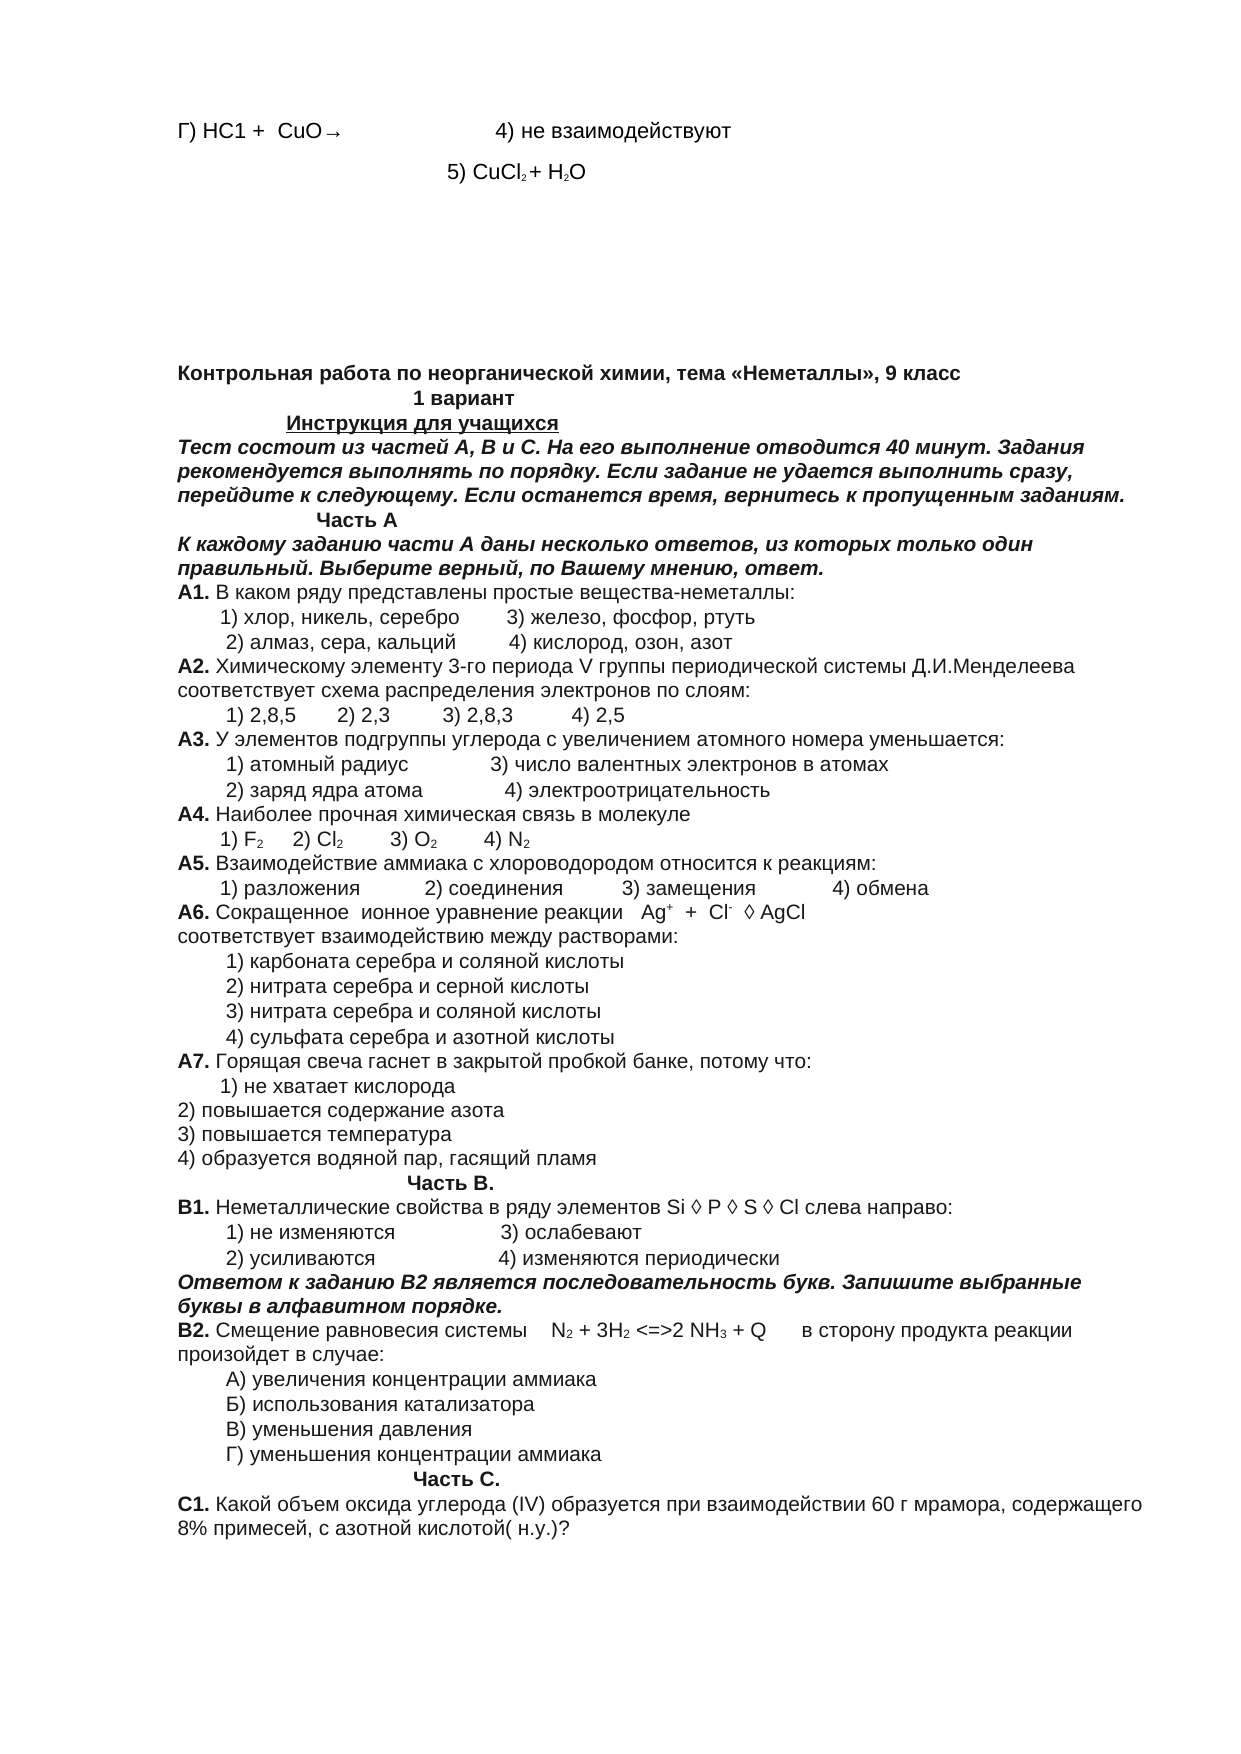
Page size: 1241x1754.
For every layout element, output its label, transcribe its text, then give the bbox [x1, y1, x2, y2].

text В1. Неметаллические свойства в ряду элементов Si P S Cl слева направо: [177, 1195, 1152, 1219]
text 3) повышается температура [177, 1122, 1152, 1146]
text 1) атомный радиус 3) число валентных электронов в атомах [177, 751, 1152, 776]
text Тест состоит из частей А, В и С. На его выполнение отводится 40 минут. Задания рекомендуется выполнять по порядку. Если задание не удается выполнить сразу, перейдите к следующему. Если останется время, вернитесь к пропущенным заданиям. [177, 435, 1152, 507]
text 2) заряд ядра атома 4) электроотрицательность [177, 776, 1152, 802]
text Г) НС1 + CuO→ 4) не взаимодействуют [177, 118, 1152, 143]
text 2) повышается содержание азота [177, 1098, 1152, 1122]
text 3) нитрата серебра и соляной кислоты [177, 998, 1152, 1024]
text А4. Наиболее прочная химическая связь в молекуле [177, 802, 1152, 826]
text А6. Сокращенное ионное уравнение реакции Ag+ + Cl- AgCl [177, 900, 1152, 924]
text 1) хлор, никель, серебро 3) железо, фосфор, ртуть [177, 604, 1152, 629]
text 1) 2,8,5 2) 2,3 3) 2,8,3 4) 2,5 [177, 702, 1152, 727]
text 1 вариант [177, 384, 1152, 409]
text А1. В каком ряду представлены простые вещества-неметаллы: [177, 580, 1152, 604]
text А) увеличения концентрации аммиака [177, 1365, 1152, 1391]
text 1) карбоната серебра и соляной кислоты [177, 948, 1152, 973]
text 5) CuCl2 + Н2О [177, 159, 1152, 184]
text 4) сульфата серебра и азотной кислоты [177, 1024, 1152, 1049]
text Часть В. [177, 1170, 1152, 1195]
text А7. Горящая свеча гаснет в закрытой пробкой банке, потому что: [177, 1049, 1152, 1073]
text А3. У элементов подгруппы углерода с увеличением атомного номера уменьшается: [177, 727, 1152, 751]
text А2. Химическому элементу 3-го периода V группы периодической системы Д.И.Менделеева соответствует схема распределения электронов по слоям: [177, 654, 1152, 702]
text 2) алмаз, сера, кальций 4) кислород, озон, азот [177, 629, 1152, 654]
text 1) F2 2) Cl2 3) O2 4) N2 [177, 826, 1152, 851]
text С1. Какой объем оксида углерода (IV) образуется при взаимодействии 60 г мрамора, содержащего 8% примесей, с азотной кислотой( н.у.)? [177, 1491, 1152, 1539]
text соответствует взаимодействию между растворами: [177, 924, 1152, 948]
text А5. Взаимодействие аммиака с хлороводородом относится к реакциям: [177, 851, 1152, 875]
text Г) уменьшения концентрации аммиака [177, 1441, 1152, 1466]
text 1) не изменяются 3) ослабевают [177, 1219, 1152, 1244]
text 1) разложения 2) соединения 3) замещения 4) обмена [177, 875, 1152, 900]
text В2. Смещение равновесия системы N2 + 3H2 <=>2 NH3 + Q в сторону продукта реакции произойдет в случае: [177, 1317, 1152, 1365]
text Инструкция для учащихся [177, 409, 1152, 435]
text Часть А [177, 507, 1152, 532]
text Б) использования катализатора [177, 1391, 1152, 1416]
text К каждому заданию части А даны несколько ответов, из которых только один правильный. Выберите верный, по Вашему мнению, ответ. [177, 532, 1152, 580]
text Ответом к заданию В2 является последовательность букв. Запишите выбранные буквы в алфавитном порядке. [177, 1269, 1152, 1317]
text Часть С. [177, 1466, 1152, 1491]
text 4) образуется водяной пар, гасящий пламя [177, 1146, 1152, 1170]
text В) уменьшения давления [177, 1416, 1152, 1441]
text Контрольная работа по неорганической химии, тема «Неметаллы», 9 класс [177, 360, 1152, 384]
text 2) усиливаются 4) изменяются периодически [177, 1244, 1152, 1269]
text 2) нитрата серебра и серной кислоты [177, 973, 1152, 998]
text 1) не хватает кислорода [177, 1073, 1152, 1098]
